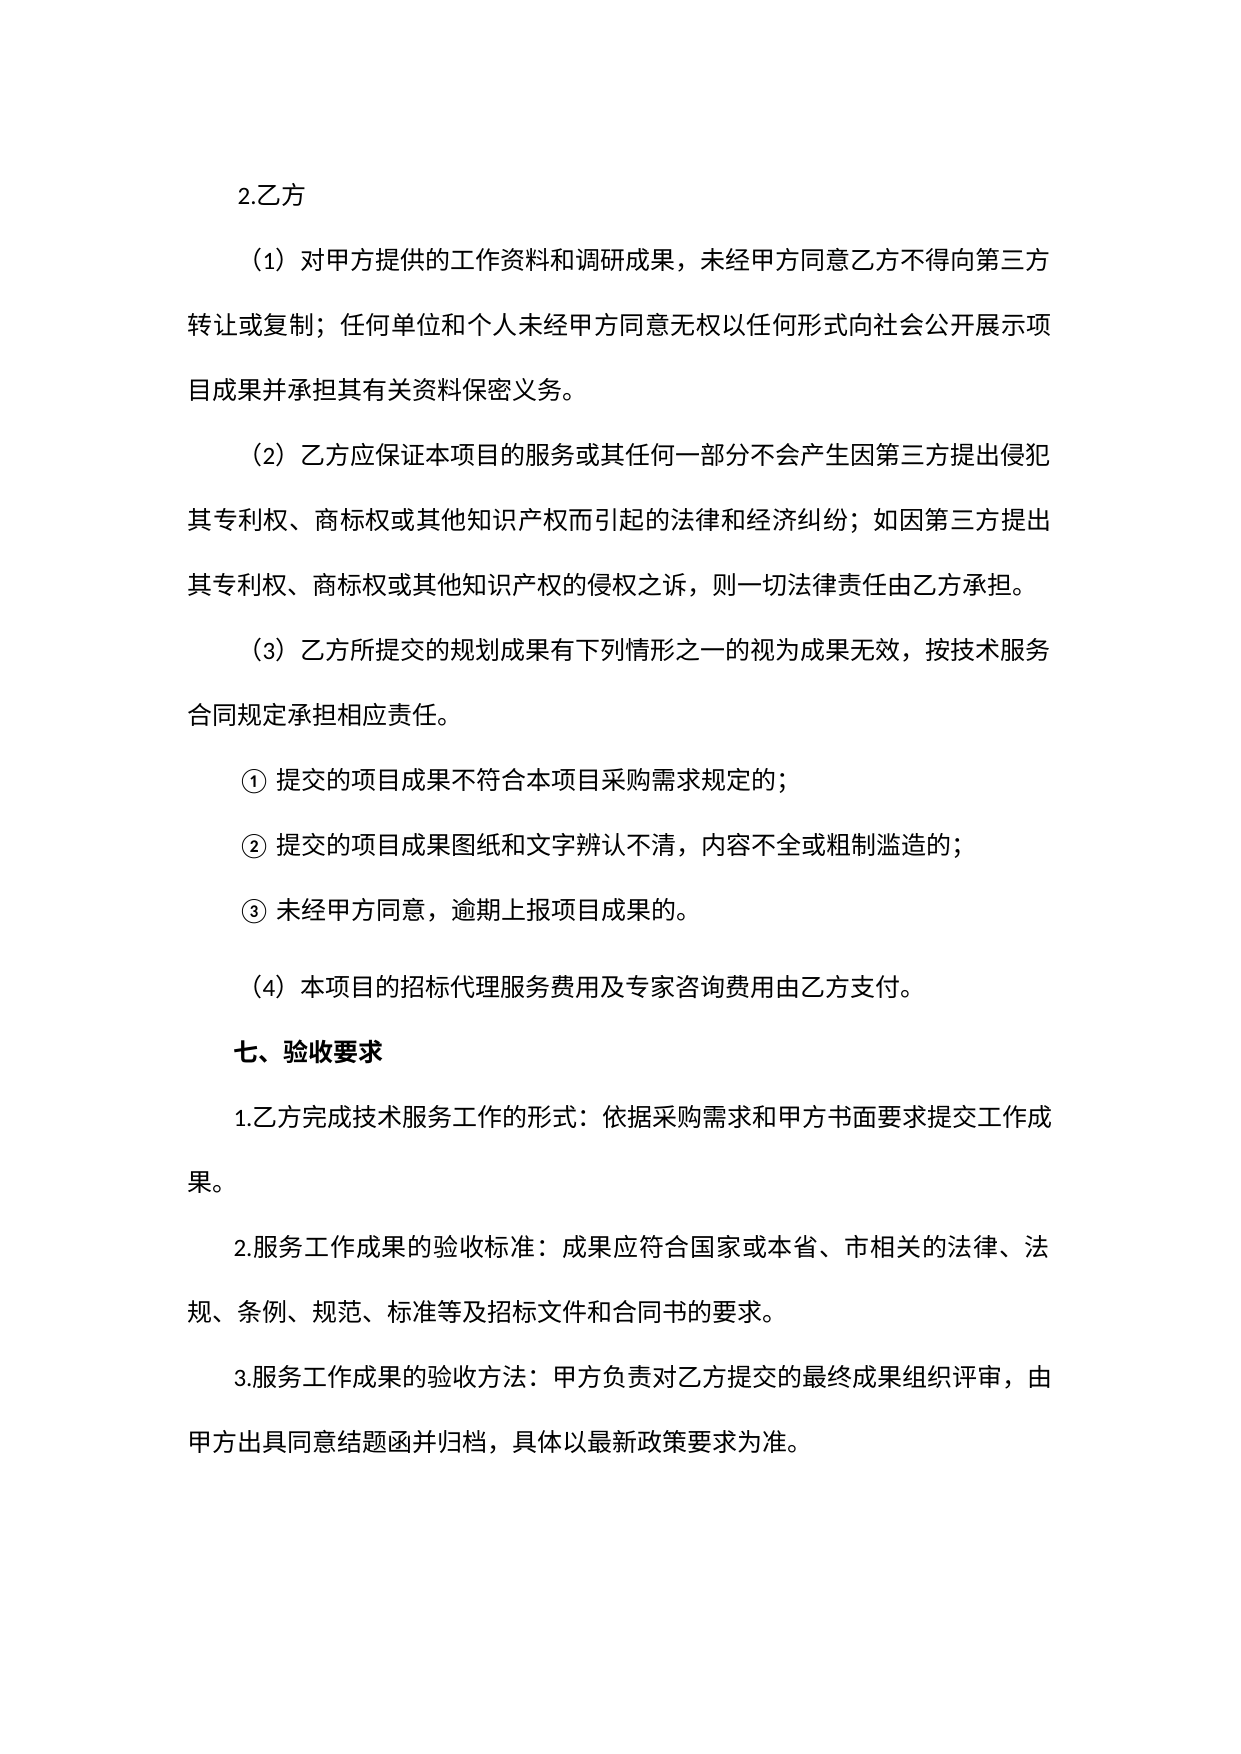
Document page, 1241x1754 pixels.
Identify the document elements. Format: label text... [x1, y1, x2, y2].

text （2）乙方应保证本项目的服务或其任何一部分不会产生因第三方提出侵犯其专利权、商标权或其他知识产权而引起的法律和经济纠纷；如因第三方提出其专利权、商标权或其他知识产权的侵权之诉，则一切法律责任由乙方承担。 [187, 422, 1053, 617]
text 3.服务工作成果的验收方法：甲方负责对乙方提交的最终成果组织评审，由甲方出具同意结题函并归档，具体以最新政策要求为准。 [187, 1344, 1053, 1474]
text ②提交的项目成果图纸和文字辨认不清，内容不全或粗制滥造的； [187, 812, 1053, 877]
text （4）本项目的招标代理服务费用及专家咨询费用由乙方支付。 [187, 954, 1053, 1019]
text （3）乙方所提交的规划成果有下列情形之一的视为成果无效，按技术服务合同规定承担相应责任。 [187, 617, 1053, 747]
text （1）对甲方提供的工作资料和调研成果，未经甲方同意乙方不得向第三方转让或复制；任何单位和个人未经甲方同意无权以任何形式向社会公开展示项目成果并承担其有关资料保密义务。 [187, 227, 1053, 422]
text ③未经甲方同意，逾期上报项目成果的。 [187, 877, 1053, 942]
text ①提交的项目成果不符合本项目采购需求规定的； [187, 747, 1053, 812]
text 2.服务工作成果的验收标准：成果应符合国家或本省、市相关的法律、法规、条例、规范、标准等及招标文件和合同书的要求。 [187, 1214, 1053, 1344]
text 七、验收要求 [187, 1019, 1053, 1084]
text 2.乙方 [187, 162, 1053, 227]
text 1.乙方完成技术服务工作的形式：依据采购需求和甲方书面要求提交工作成果。 [187, 1084, 1053, 1214]
